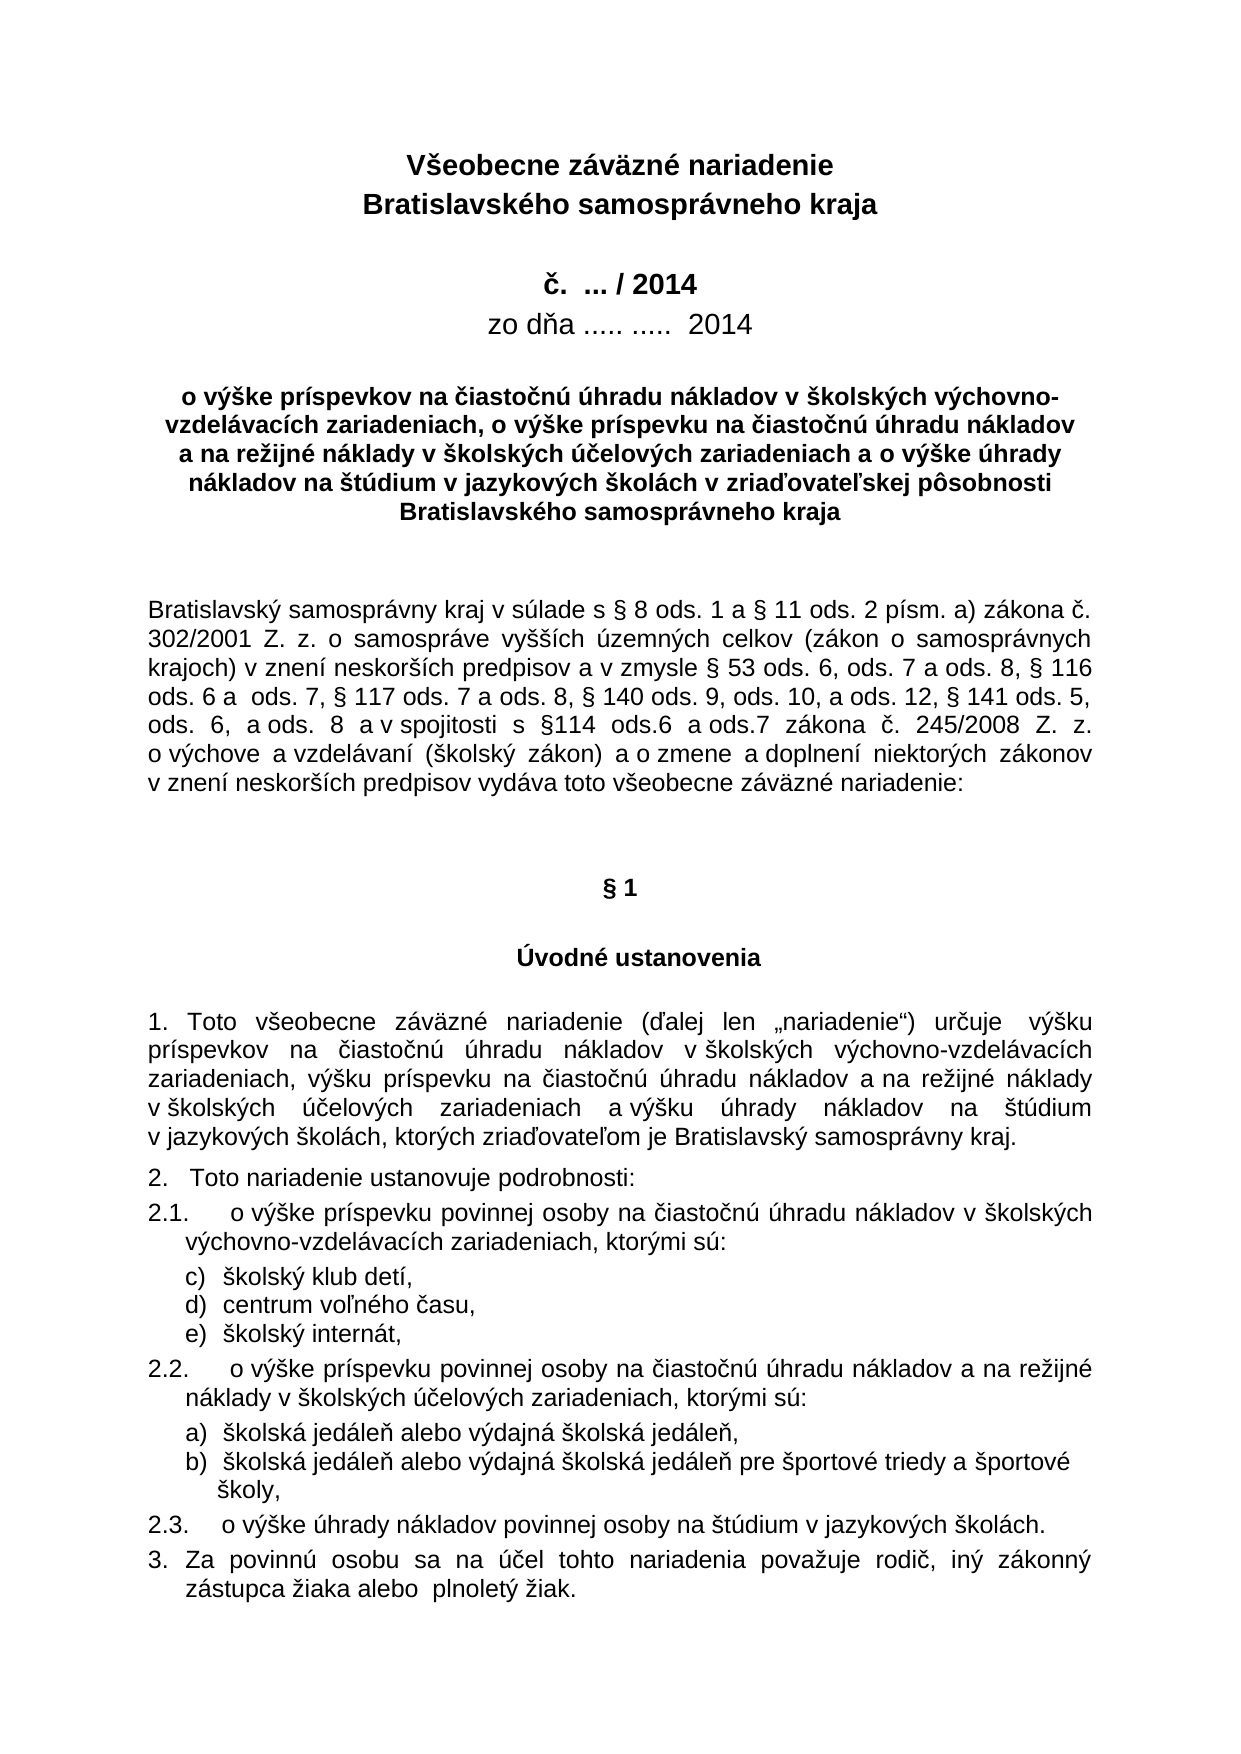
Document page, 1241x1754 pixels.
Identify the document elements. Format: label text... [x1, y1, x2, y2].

list školská jedáleň alebo výdajná školská jedáleň, [185, 1418, 1093, 1447]
text Bratislavského samosprávneho kraja [148, 187, 1093, 221]
subtitle Úvodné ustanovenia [443, 943, 1093, 972]
list o výške príspevku povinnej osoby na čiastočnú úhradu nákladov v školských výchovno-vzdelávacích zariadeniach, ktorými sú: [148, 1198, 1093, 1255]
text o výške príspevkov na čiastočnú úhradu nákladov v školských výchovno-vzdelávacích zariadeniach, o výške príspevku na čiastočnú úhradu nákladov a na režijné náklady v školských účelových zariadeniach a o výške úhrady nákladov na štúdium v jazykových školách v zriaďovateľskej pôsobnosti Bratislavského samosprávneho kraja [148, 382, 1093, 525]
list školský klub detí, [185, 1262, 1093, 1290]
text Bratislavský samosprávny kraj v súlade s § 8 ods. § 11 ods. 2 písm. a) zákona č. 302/2001 Z. z. o samospráve vyšších územných celkov (zákon o samosprávnych krajoch) v znení neskorších predpisov a v zmysle § 53 ods. 6, ods. 7 a ods. 8, § 116 ods. 6 a ods. 7, § 117 ods. 7 a ods. 8, § 140 ods. 9, ods. 10, a ods. 12, § 141 ods. 5, ods. 6, a ods. 8 a v spojitosti s §114 ods.6 a ods.7 zákona č. 245/2008 Z. z. o výchove a vzdelávaní (školský zákon) a o zmene a doplnení niektorých zákonov v znení neskorších predpisov vydáva toto všeobecne záväzné nariadenie: [148, 595, 1093, 797]
text 2. Toto nariadenie ustanovuje podrobnosti: [148, 1163, 1093, 1192]
text § 1 [148, 873, 1093, 902]
list Za povinnú osobu sa na účel tohto nariadenia považuje rodič, iný zákonný zástupca žiaka alebo plnoletý žiak. [148, 1545, 1093, 1603]
title Všeobecne záväzné nariadenie [148, 148, 1093, 181]
text 1. Toto všeobecne záväzné nariadenie (ďalej len „nariadenie“) určuje výšku príspevkov na čiastočnú úhradu nákladov v školských výchovno-vzdelávacích zariadeniach, výšku príspevku na čiastočnú úhradu nákladov a na režijné náklady v školských účelových zariadeniach a výšku úhrady nákladov na štúdium v jazykových školách, ktorých zriaďovateľom je Bratislavský samosprávny kraj. [148, 1007, 1093, 1150]
list centrum voľného času, [185, 1290, 1093, 1319]
list školská jedáleň alebo výdajná školská jedáleň pre športové triedy a športové [185, 1447, 1093, 1475]
list o výške úhrady nákladov povinnej osoby na štúdium v jazykových školách. [148, 1510, 1093, 1539]
text zo dňa ..... ..... 2014 [148, 307, 1093, 340]
list školský internát, [185, 1319, 1093, 1348]
text školy, [148, 1475, 1093, 1504]
text č. ... / 2014 [148, 267, 1093, 301]
list o výške príspevku povinnej osoby na čiastočnú úhradu nákladov a na režijné náklady v školských účelových zariadeniach, ktorými sú: [148, 1354, 1093, 1412]
